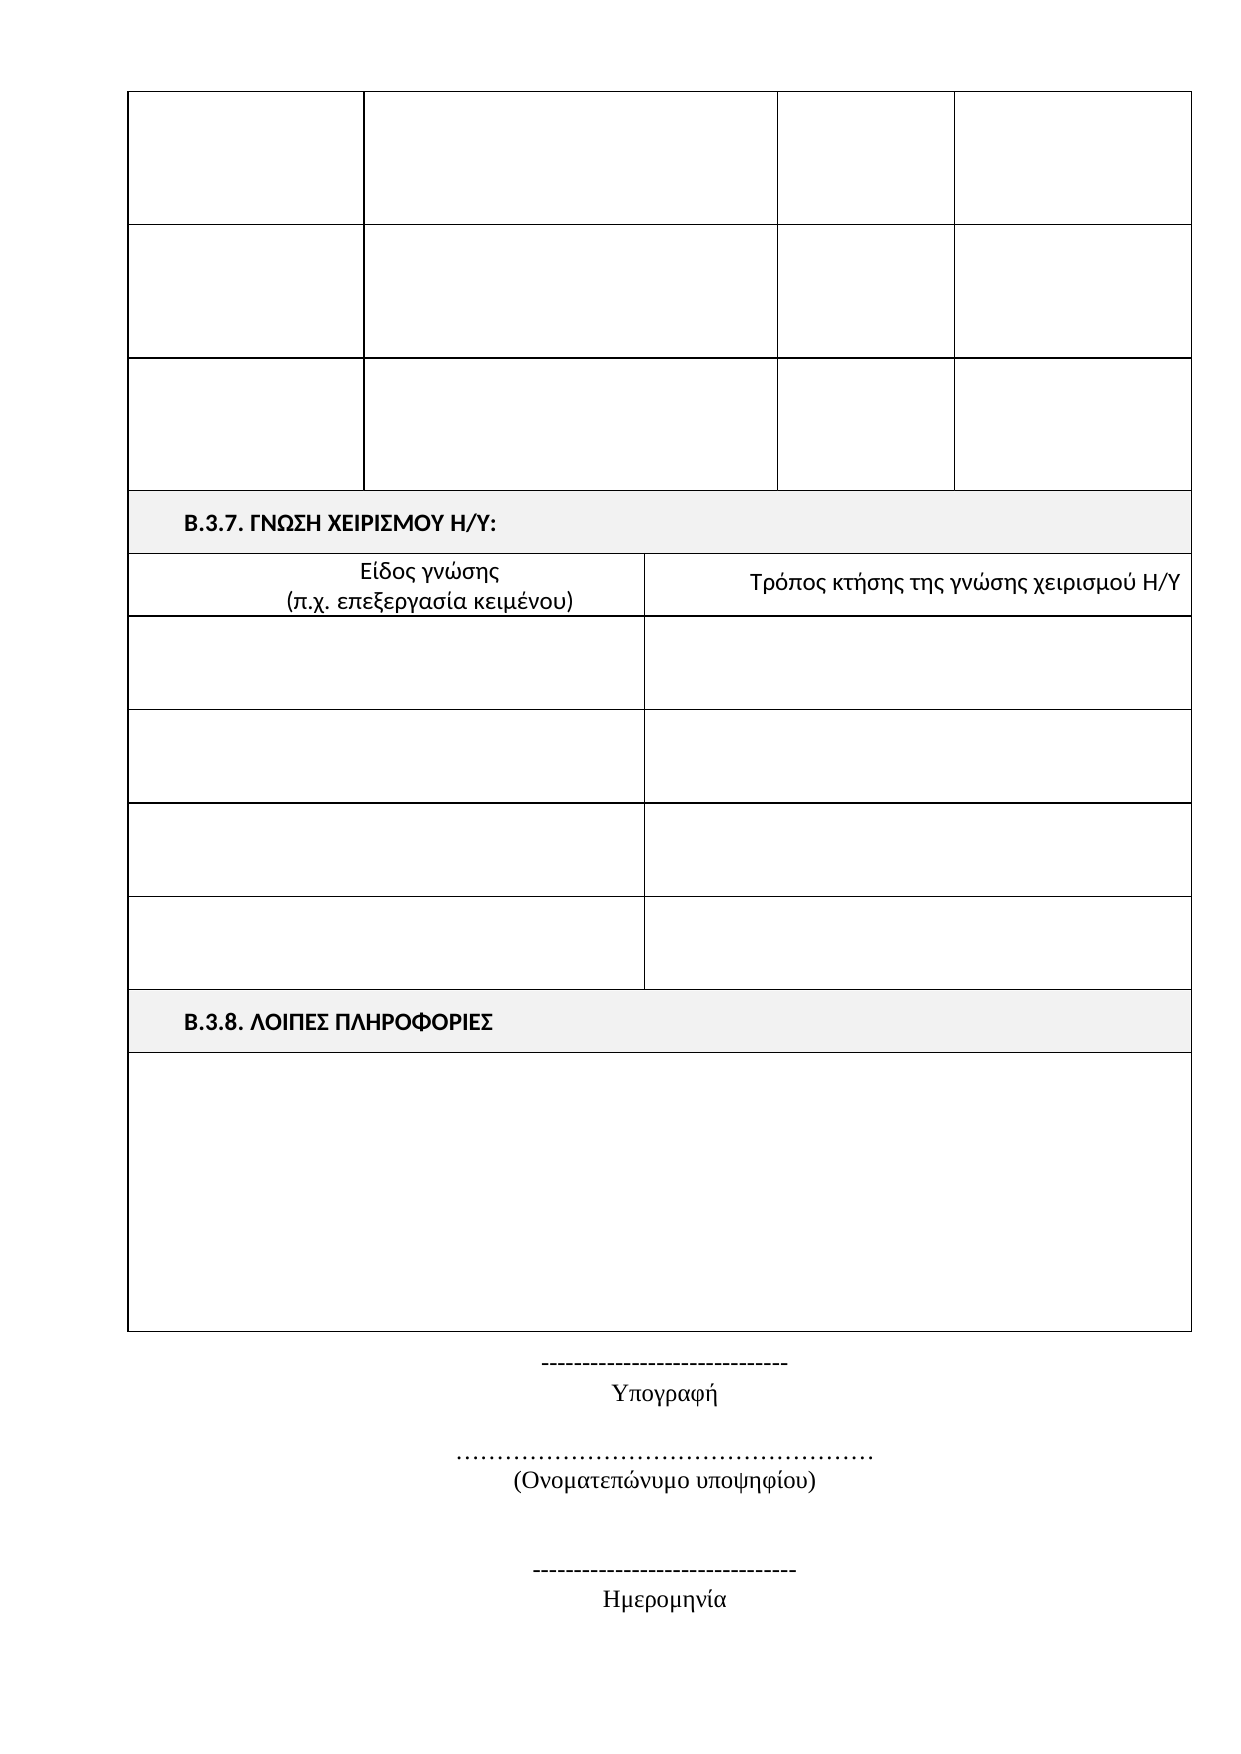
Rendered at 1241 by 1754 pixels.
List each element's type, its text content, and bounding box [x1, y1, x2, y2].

text Β.3.8. ΛΟΙΠΕΣ ΠΛΗΡΟΦΟΡΙΕΣ [184, 1007, 1186, 1037]
text ------------------------------ [535, 1347, 794, 1376]
text (π.χ. επεξεργασία κειμένου) Τρόπος κτήσης της γνώσης χειρισμού Η/Υ [286, 580, 1186, 615]
text …………………………………………… (Ονοματεπώνυμο υποψηφίου) [449, 1436, 879, 1494]
text Β.3.7. ΓΝΩΣΗ ΧΕΙΡΙΣΜΟΥ Η/Υ: [184, 507, 1186, 538]
text Ημερομηνία [598, 1584, 731, 1613]
text Υπογραφή [607, 1378, 722, 1406]
text Είδος γνώσης [360, 555, 1186, 580]
text -------------------------------- [527, 1554, 802, 1583]
